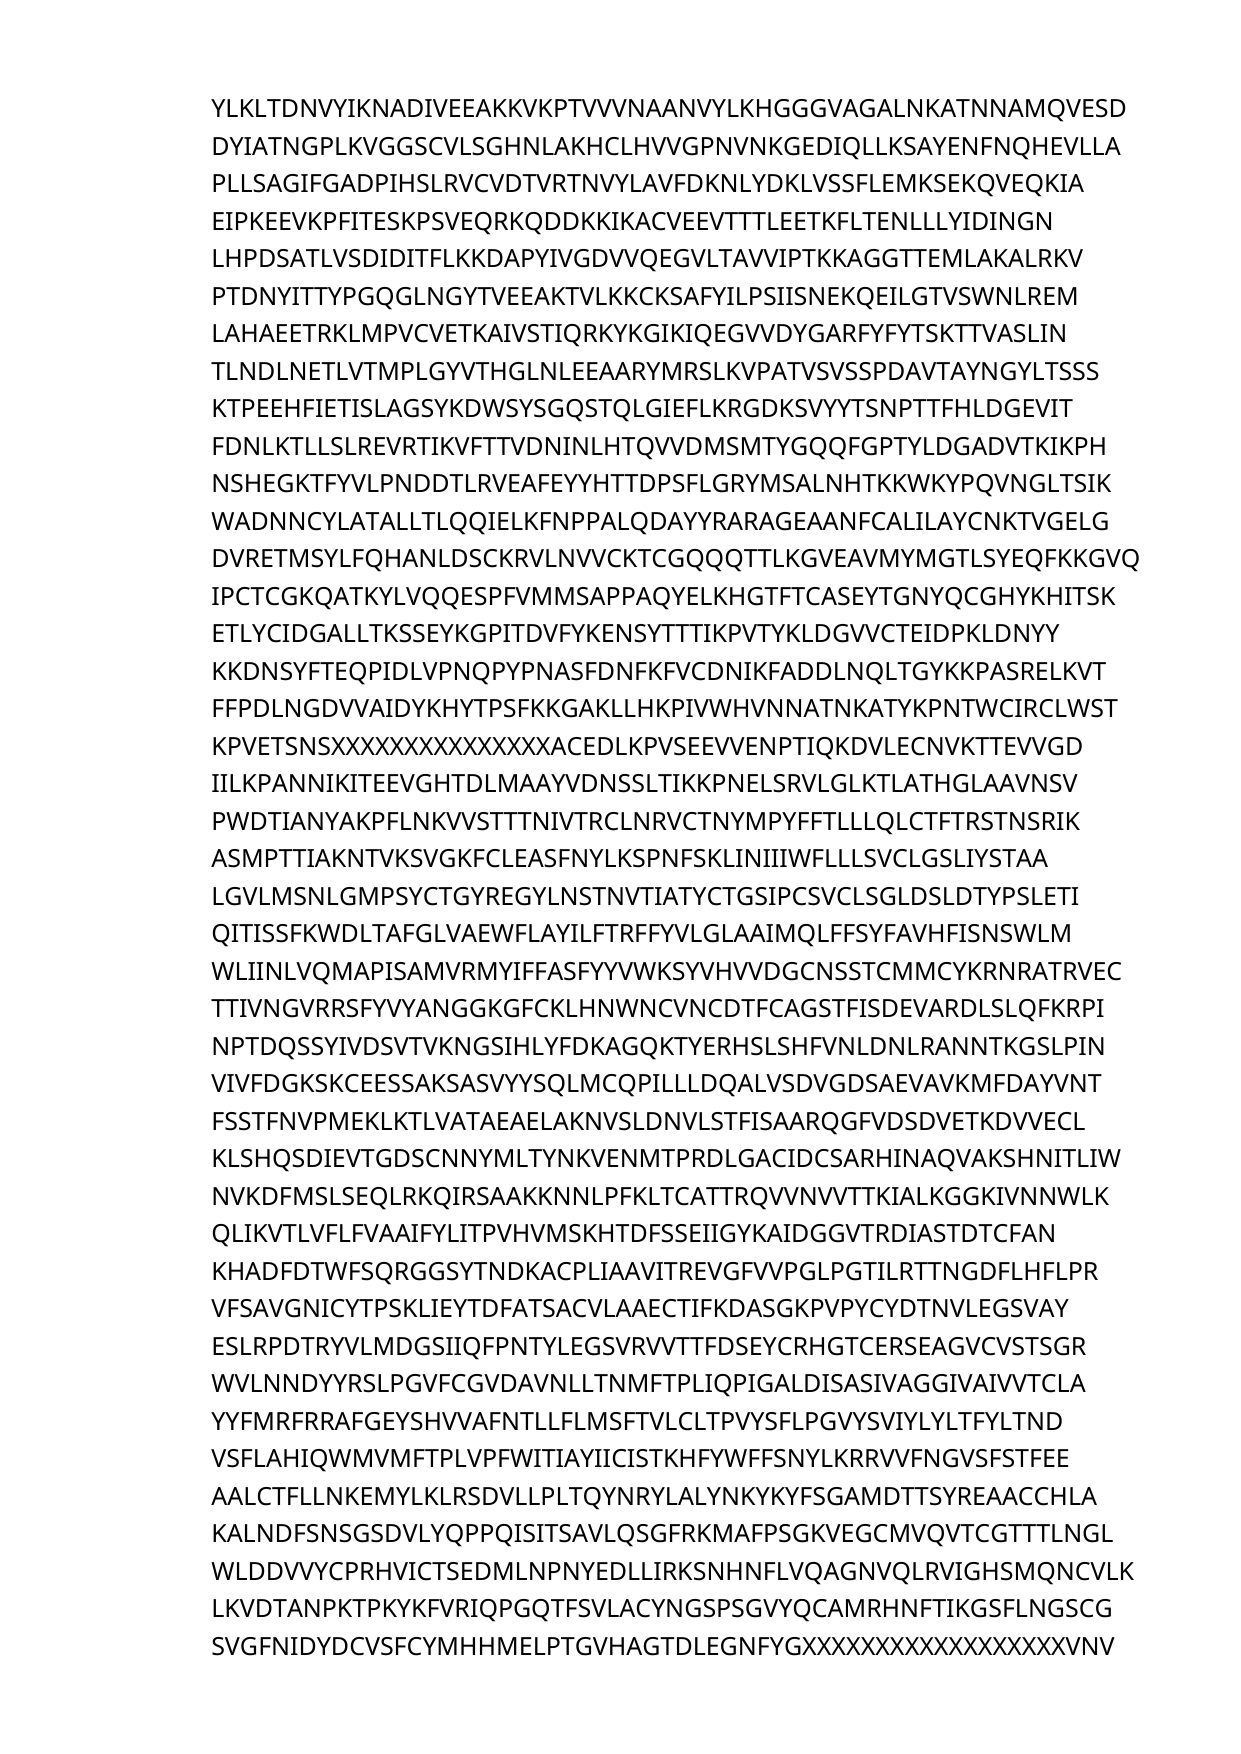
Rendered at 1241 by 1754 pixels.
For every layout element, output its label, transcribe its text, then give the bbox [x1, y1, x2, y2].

text PTDNYITTYPGQGLNGYTVEEAKTVLKKCKSAFYILPSIISNEKQEILGTVSWNLREM [75, 277, 1165, 314]
text TLNDLNETLVTMPLGYVTHGLNLEEAARYMRSLKVPATVSVSSPDAVTAYNGYLTSSS [75, 352, 1165, 389]
text LGVLMSNLGMPSYCTGYREGYLNSTNVTIATYCTGSIPCSVCLSGLDSLDTYPSLETI [75, 877, 1165, 914]
text LHPDSATLVSDIDITFLKKDAPYIVGDVVQEGVLTAVVIPTKKAGGTTEMLAKALRKV [75, 239, 1165, 277]
text VSFLAHIQWMVMFTPLVPFWITIAYIICISTKHFYWFFSNYLKRRVVFNGVSFSTFEE [75, 1439, 1165, 1477]
text WLIINLVQMAPISAMVRMYIFFASFYYVWKSYVHVVDGCNSSTCMMCYKRNRATRVEC [75, 952, 1165, 989]
text KHADFDTWFSQRGGSYTNDKACPLIAAVITREVGFVVPGLPGTILRTTNGDFLHFLPR [75, 1252, 1165, 1289]
text LAHAEETRKLMPVCVETKAIVSTIQRKYKGIKIQEGVVDYGARFYFYTSKTTVASLIN [75, 314, 1165, 352]
text IPCTCGKQATKYLVQQESPFVMMSAPPAQYELKHGTFTCASEYTGNYQCGHYKHITSK [75, 577, 1165, 614]
text NVKDFMSLSEQLRKQIRSAAKKNNLPFKLTCATTRQVVNVVTTKIALKGGKIVNNWLK [75, 1177, 1165, 1214]
text WVLNNDYYRSLPGVFCGVDAVNLLTNMFTPLIQPIGALDISASIVAGGIVAIVVTCLA [75, 1364, 1165, 1402]
text ASMPTTIAKNTVKSVGKFCLEASFNYLKSPNFSKLINIIIWFLLLSVCLGSLIYSTAA [75, 839, 1165, 877]
text ETLYCIDGALLTKSSEYKGPITDVFYKENSYTTTIKPVTYKLDGVVCTEIDPKLDNYY [75, 614, 1165, 652]
text LKVDTANPKTPKYKFVRIQPGQTFSVLACYNGSPSGVYQCAMRHNFTIKGSFLNGSCG [75, 1589, 1165, 1627]
text NSHEGKTFYVLPNDDTLRVEAFEYYHTTDPSFLGRYMSALNHTKKWKYPQVNGLTSIK [75, 464, 1165, 502]
text ESLRPDTRYVLMDGSIIQFPNTYLEGSVRVVTTFDSEYCRHGTCERSEAGVCVSTSGR [75, 1327, 1165, 1364]
text KLSHQSDIEVTGDSCNNYMLTYNKVENMTPRDLGACIDCSARHINAQVAKSHNITLIW [75, 1139, 1165, 1177]
text KPVETSNSXXXXXXXXXXXXXXXACEDLKPVSEEVVENPTIQKDVLECNVKTTEVVGD [75, 727, 1165, 764]
text PLLSAGIFGADPIHSLRVCVDTVRTNVYLAVFDKNLYDKLVSSFLEMKSEKQVEQKIA [75, 164, 1165, 202]
text AALCTFLLNKEMYLKLRSDVLLPLTQYNRYLALYNKYKYFSGAMDTTSYREAACCHLA [75, 1477, 1165, 1514]
text FSSTFNVPMEKLKTLVATAEAELAKNVSLDNVLSTFISAARQGFVDSDVETKDVVECL [75, 1102, 1165, 1139]
text WADNNCYLATALLTLQQIELKFNPPALQDAYYRARAGEAANFCALILAYCNKTVGELG [75, 502, 1165, 539]
text QLIKVTLVFLFVAAIFYLITPVHVMSKHTDFSSEIIGYKAIDGGVTRDIASTDTCFAN [75, 1214, 1165, 1252]
text PWDTIANYAKPFLNKVVSTTTNIVTRCLNRVCTNYMPYFFTLLLQLCTFTRSTNSRIK [75, 802, 1165, 839]
text KALNDFSNSGSDVLYQPPQISITSAVLQSGFRKMAFPSGKVEGCMVQVTCGTTTLNGL [75, 1514, 1165, 1552]
text DYIATNGPLKVGGSCVLSGHNLAKHCLHVVGPNVNKGEDIQLLKSAYENFNQHEVLLA [75, 127, 1165, 164]
text IILKPANNIKITEEVGHTDLMAAYVDNSSLTIKKPNELSRVLGLKTLATHGLAAVNSV [75, 764, 1165, 802]
text DVRETMSYLFQHANLDSCKRVLNVVCKTCGQQQTTLKGVEAVMYMGTLSYEQFKKGVQ [75, 539, 1165, 577]
text TTIVNGVRRSFYVYANGGKGFCKLHNWNCVNCDTFCAGSTFISDEVARDLSLQFKRPI [75, 989, 1165, 1027]
text YYFMRFRRAFGEYSHVVAFNTLLFLMSFTVLCLTPVYSFLPGVYSVIYLYLTFYLTND [75, 1402, 1165, 1439]
text VIVFDGKSKCEESSAKSASVYYSQLMCQPILLLDQALVSDVGDSAEVAVKMFDAYVNT [75, 1064, 1165, 1102]
text KTPEEHFIETISLAGSYKDWSYSGQSTQLGIEFLKRGDKSVYYTSNPTTFHLDGEVIT [75, 389, 1165, 427]
text FDNLKTLLSLREVRTIKVFTTVDNINLHTQVVDMSMTYGQQFGPTYLDGADVTKIKPH [75, 427, 1165, 464]
text QITISSFKWDLTAFGLVAEWFLAYILFTRFFYVLGLAAIMQLFFSYFAVHFISNSWLM [75, 914, 1165, 952]
text KKDNSYFTEQPIDLVPNQPYPNASFDNFKFVCDNIKFADDLNQLTGYKKPASRELKVT [75, 652, 1165, 689]
text EIPKEEVKPFITESKPSVEQRKQDDKKIKACVEEVTTTLEETKFLTENLLLYIDINGN [75, 202, 1165, 239]
text YLKLTDNVYIKNADIVEEAKKVKPTVVVNAANVYLKHGGGVAGALNKATNNAMQVESD [75, 89, 1165, 127]
text SVGFNIDYDCVSFCYMHHMELPTGVHAGTDLEGNFYGXXXXXXXXXXXXXXXXXXVNV [75, 1627, 1165, 1664]
text WLDDVVYCPRHVICTSEDMLNPNYEDLLIRKSNHNFLVQAGNVQLRVIGHSMQNCVLK [75, 1552, 1165, 1589]
text NPTDQSSYIVDSVTVKNGSIHLYFDKAGQKTYERHSLSHFVNLDNLRANNTKGSLPIN [75, 1027, 1165, 1064]
text VFSAVGNICYTPSKLIEYTDFATSACVLAAECTIFKDASGKPVPYCYDTNVLEGSVAY [75, 1289, 1165, 1327]
text FFPDLNGDVVAIDYKHYTPSFKKGAKLLHKPIVWHVNNATNKATYKPNTWCIRCLWST [75, 689, 1165, 727]
